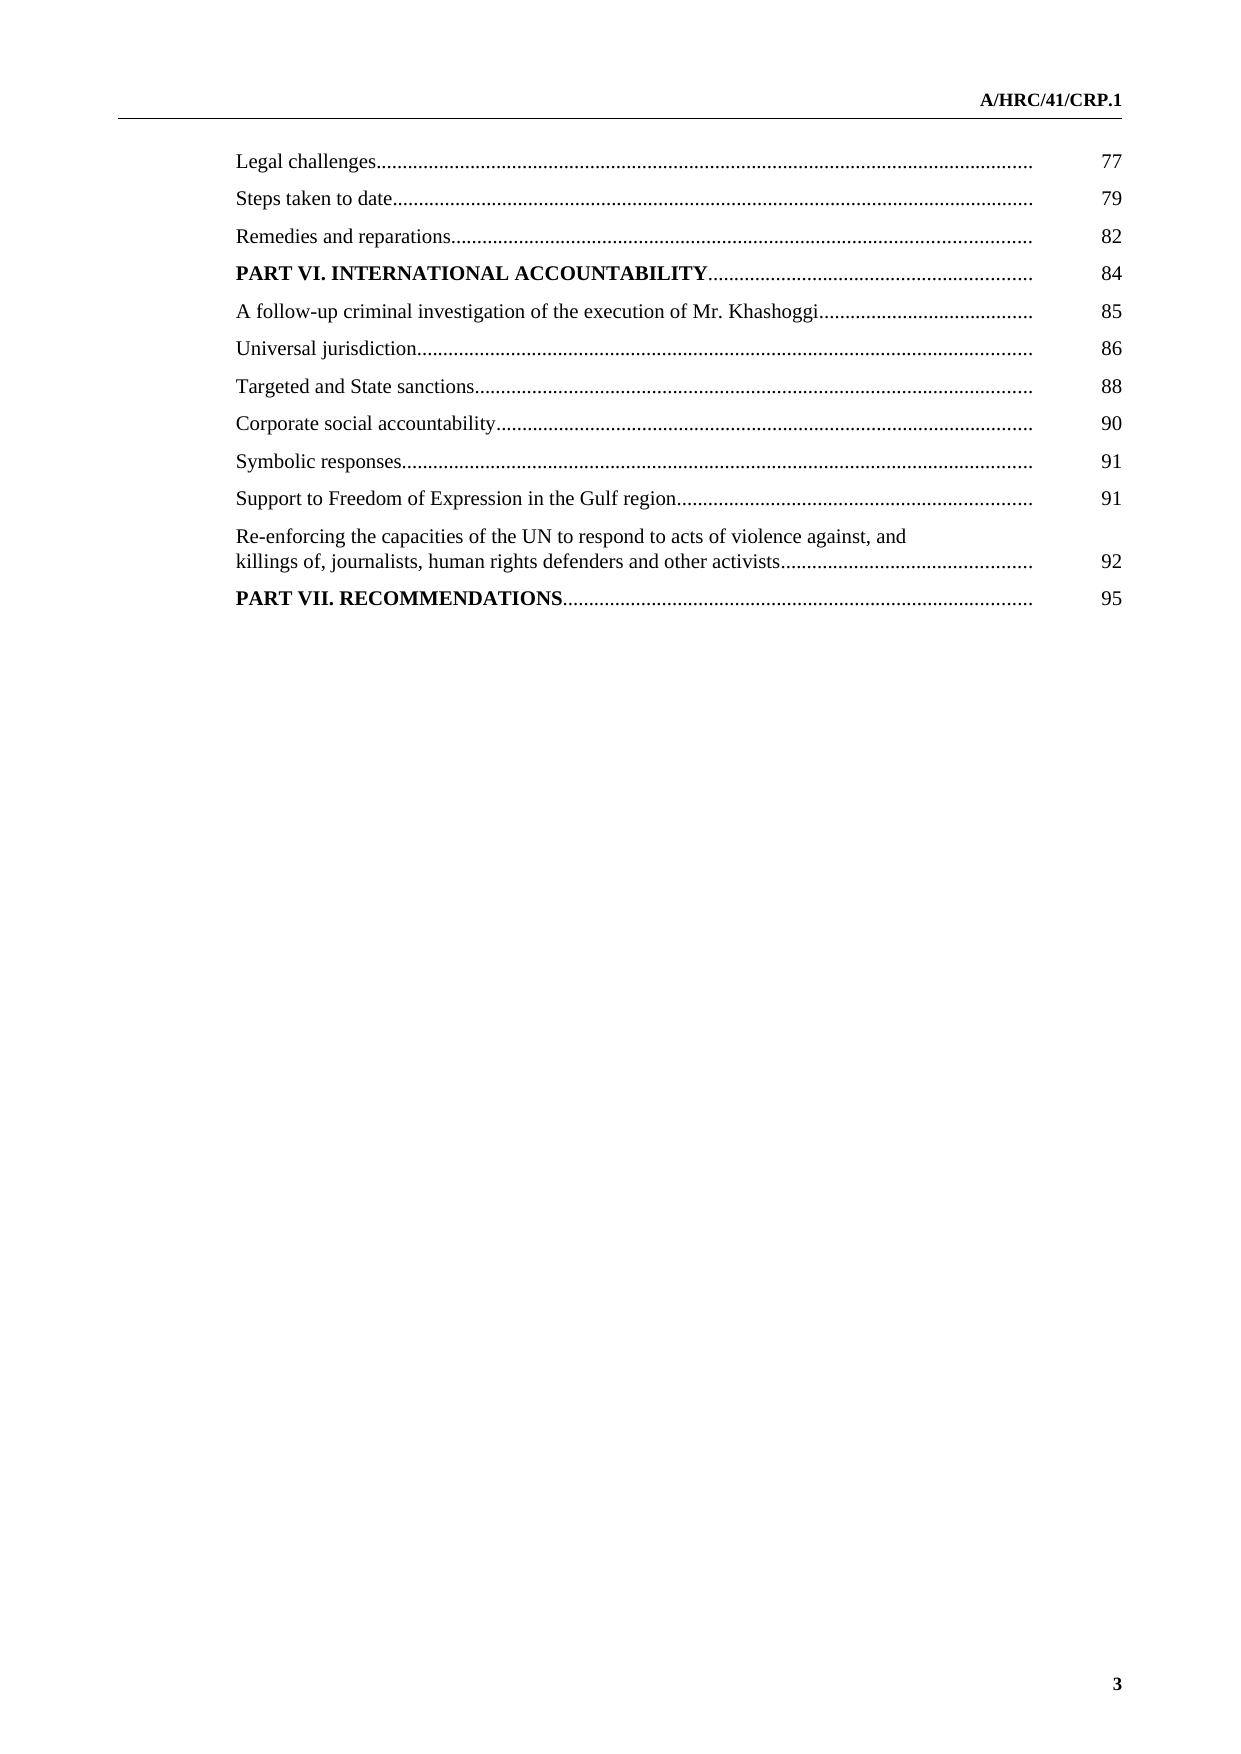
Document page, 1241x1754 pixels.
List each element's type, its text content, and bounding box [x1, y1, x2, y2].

text Steps taken to date 79 [118, 185, 1122, 210]
text PART VI. INTERNATIONAL ACCOUNTABILITY 84 [118, 260, 1122, 285]
text Support to Freedom of Expression in the Gulf region 91 [118, 485, 1122, 510]
text Targeted and State sanctions 88 [118, 373, 1122, 398]
text Corporate social accountability 90 [118, 410, 1122, 435]
text Legal challenges 77 [118, 148, 1122, 173]
text A follow-up criminal investigation of the execution of Mr. Khashoggi 85 [118, 298, 1122, 323]
text Re-enforcing the capacities of the UN to respond to acts of violence against, and killings of, journalists, human rights defenders and other activists 92 [118, 523, 1122, 573]
text PART VII. RECOMMENDATIONS 95 [118, 585, 1122, 610]
text Symbolic responses 91 [118, 448, 1122, 473]
text Remedies and reparations 82 [118, 223, 1122, 248]
text Universal jurisdiction 86 [118, 335, 1122, 360]
